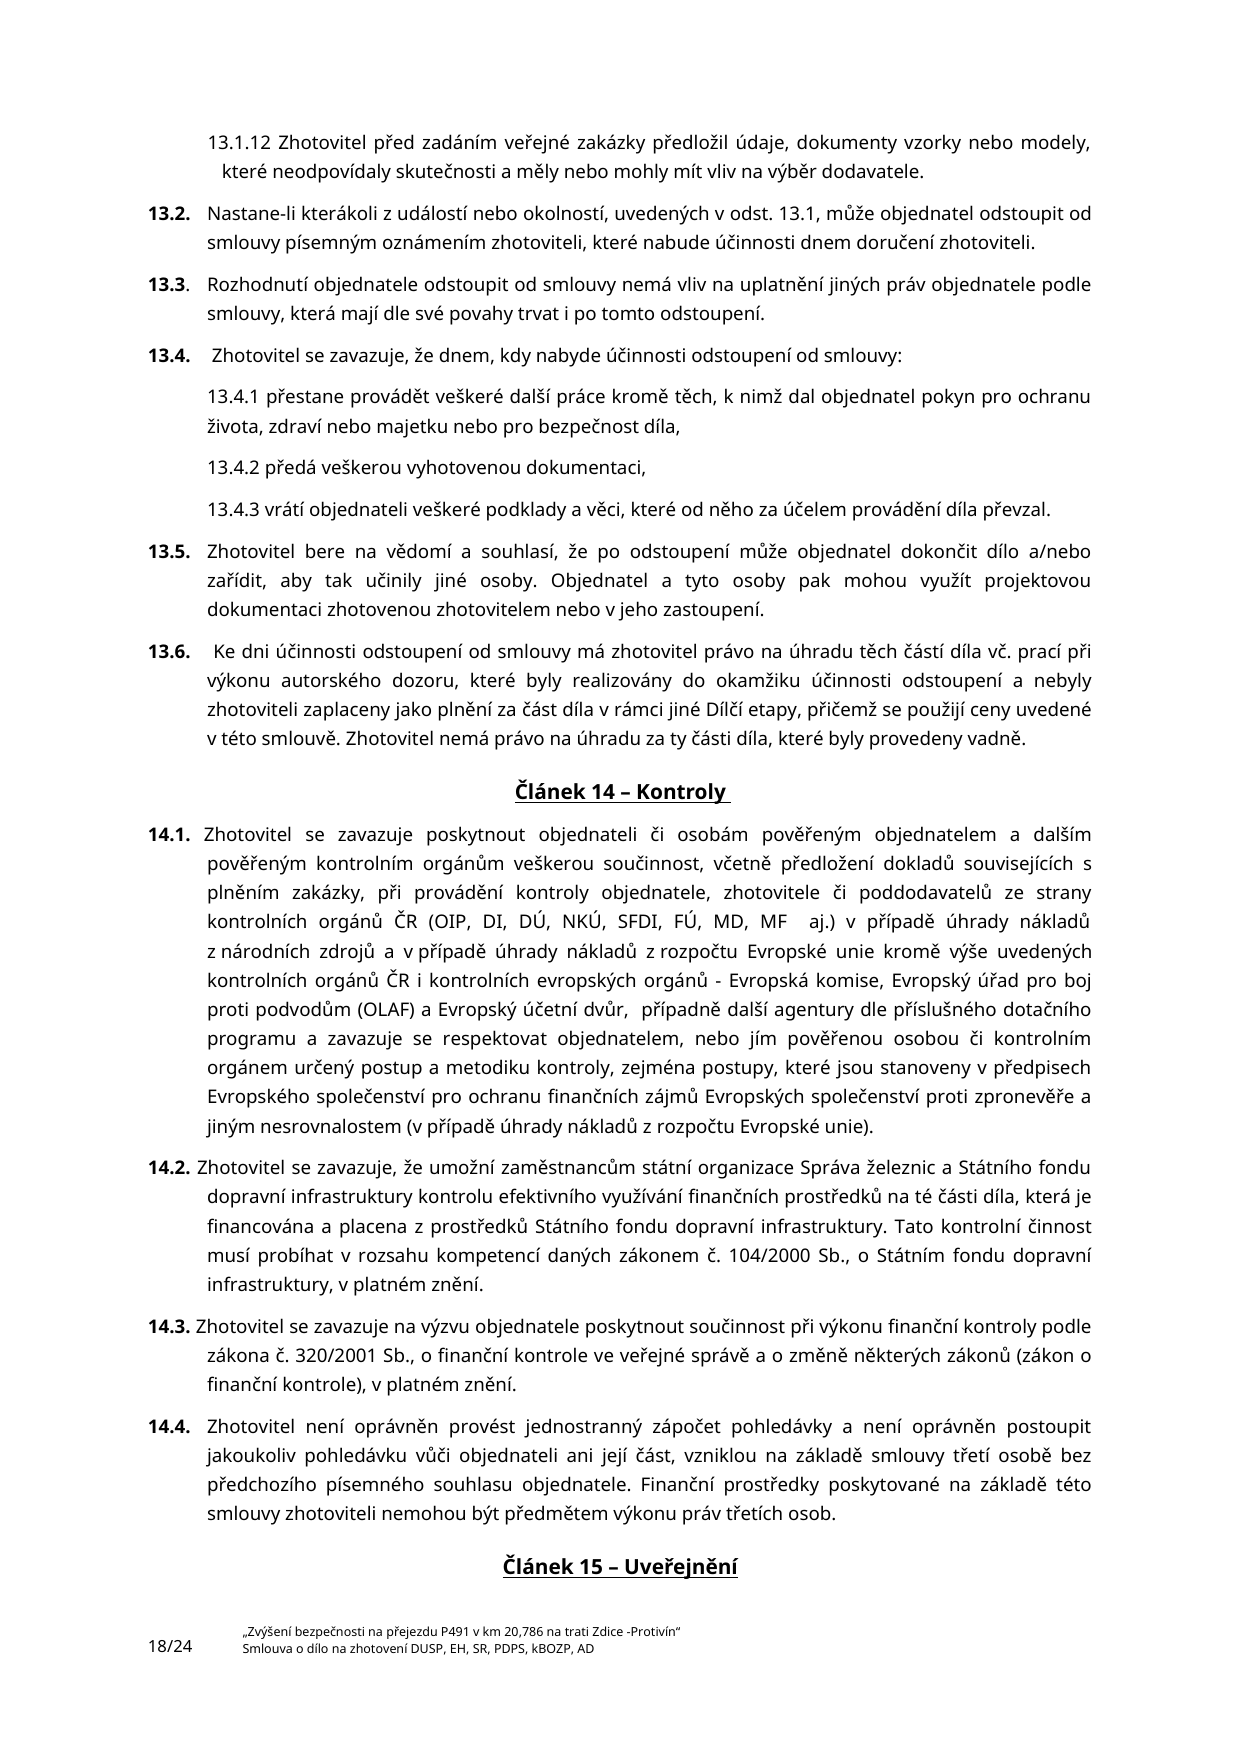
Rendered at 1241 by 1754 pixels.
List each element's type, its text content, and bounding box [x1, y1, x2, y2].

text 13.2. Nastane-li kterákoli z událostí nebo okolností, uvedených v odst. 13.1, může objednatel odstoupit od smlouvy písemným oznámením zhotoviteli, které nabude účinnosti dnem doručení zhotoviteli. [148, 197, 1092, 256]
text 14.3. Zhotovitel se zavazuje na výzvu objednatele poskytnout součinnost při výkonu finanční kontroly podle zákona č. 320/2001 Sb., o finanční kontrole ve veřejné správě a o změně některých zákonů (zákon o finanční kontrole), v platném znění. [148, 1310, 1092, 1397]
text 13.4. Zhotovitel se zavazuje, že dnem, kdy nabyde účinnosti odstoupení od smlouvy: [148, 339, 1092, 368]
text 13.4.2 předá veškerou vyhotovenou dokumentaci, [207, 451, 1092, 481]
text 13.4.1 přestane provádět veškeré další práce kromě těch, k nimž dal objednatel pokyn pro ochranu života, zdraví nebo majetku nebo pro bezpečnost díla, [207, 381, 1092, 439]
text 13.5. Zhotovitel bere na vědomí a souhlasí, že po odstoupení může objednatel dokončit dílo a/nebo zařídit, aby tak učinily jiné osoby. Objednatel a tyto osoby pak mohou využít projektovou dokumentaci zhotovenou zhotovitelem nebo v jeho zastoupení. [148, 535, 1092, 622]
text 13.1.12 Zhotovitel před zadáním veřejné zakázky předložil údaje, dokumenty vzorky nebo modely, které neodpovídaly skutečnosti a měly nebo mohly mít vliv na výběr dodavatele. [207, 126, 1092, 185]
subtitle Článek 14 – Kontroly [148, 776, 1092, 806]
text 13.4.3 vrátí objednateli veškeré podklady a věci, které od něho za účelem provádění díla převzal. [207, 493, 1092, 522]
subtitle Článek 15 – Uveřejnění [148, 1551, 1092, 1581]
text 13.6. Ke dni účinnosti odstoupení od smlouvy má zhotovitel právo na úhradu těch částí díla vč. prací při výkonu autorského dozoru, které byly realizovány do okamžiku účinnosti odstoupení a nebyly zhotoviteli zaplaceny jako plnění za část díla v rámci jiné Dílčí etapy, přičemž se použijí ceny uvedené v této smlouvě. Zhotovitel nemá právo na úhradu za ty části díla, které byly provedeny vadně. [148, 635, 1092, 751]
text 13.3. Rozhodnutí objednatele odstoupit od smlouvy nemá vliv na uplatnění jiných práv objednatele podle smlouvy, která mají dle své povahy trvat i po tomto odstoupení. [148, 268, 1092, 326]
text 14.2. Zhotovitel se zavazuje, že umožní zaměstnancům státní organizace Správa železnic a Státního fondu dopravní infrastruktury kontrolu efektivního využívání finančních prostředků na té části díla, která je financována a placena z prostředků Státního fondu dopravní infrastruktury. Tato kontrolní činnost musí probíhat v rozsahu kompetencí daných zákonem č. 104/2000 Sb., o Státním fondu dopravní infrastruktury, v platném znění. [148, 1151, 1092, 1297]
text 14.1. Zhotovitel se zavazuje poskytnout objednateli či osobám pověřeným objednatelem a dalším pověřeným kontrolním orgánům veškerou součinnost, včetně předložení dokladů souvisejících s plněním zakázky, při provádění kontroly objednatele, zhotovitele či poddodavatelů ze strany kontrolních orgánů ČR (OIP, DI, DÚ, NKÚ, SFDI, FÚ, MD, MF aj.) v případě úhrady nákladů z národních zdrojů a v případě úhrady nákladů z rozpočtu Evropské unie kromě výše uvedených kontrolních orgánů ČR i kontrolních evropských orgánů - Evropská komise, Evropský úřad pro boj proti podvodům (OLAF) a Evropský účetní dvůr, případně další agentury dle příslušného dotačního programu a zavazuje se respektovat objednatelem, nebo jím pověřenou osobou či kontrolním orgánem určený postup a metodiku kontroly, zejména postupy, které jsou stanoveny v předpisech Evropského společenství pro ochranu finančních zájmů Evropských společenství proti zpronevěře a jiným nesrovnalostem (v případě úhrady nákladů z rozpočtu Evropské unie). [148, 818, 1092, 1139]
text 14.4. Zhotovitel není oprávněn provést jednostranný zápočet pohledávky a není oprávněn postoupit jakoukoliv pohledávku vůči objednateli ani její část, vzniklou na základě smlouvy třetí osobě bez předchozího písemného souhlasu objednatele. Finanční prostředky poskytované na základě této smlouvy zhotoviteli nemohou být předmětem výkonu práv třetích osob. [148, 1410, 1092, 1526]
